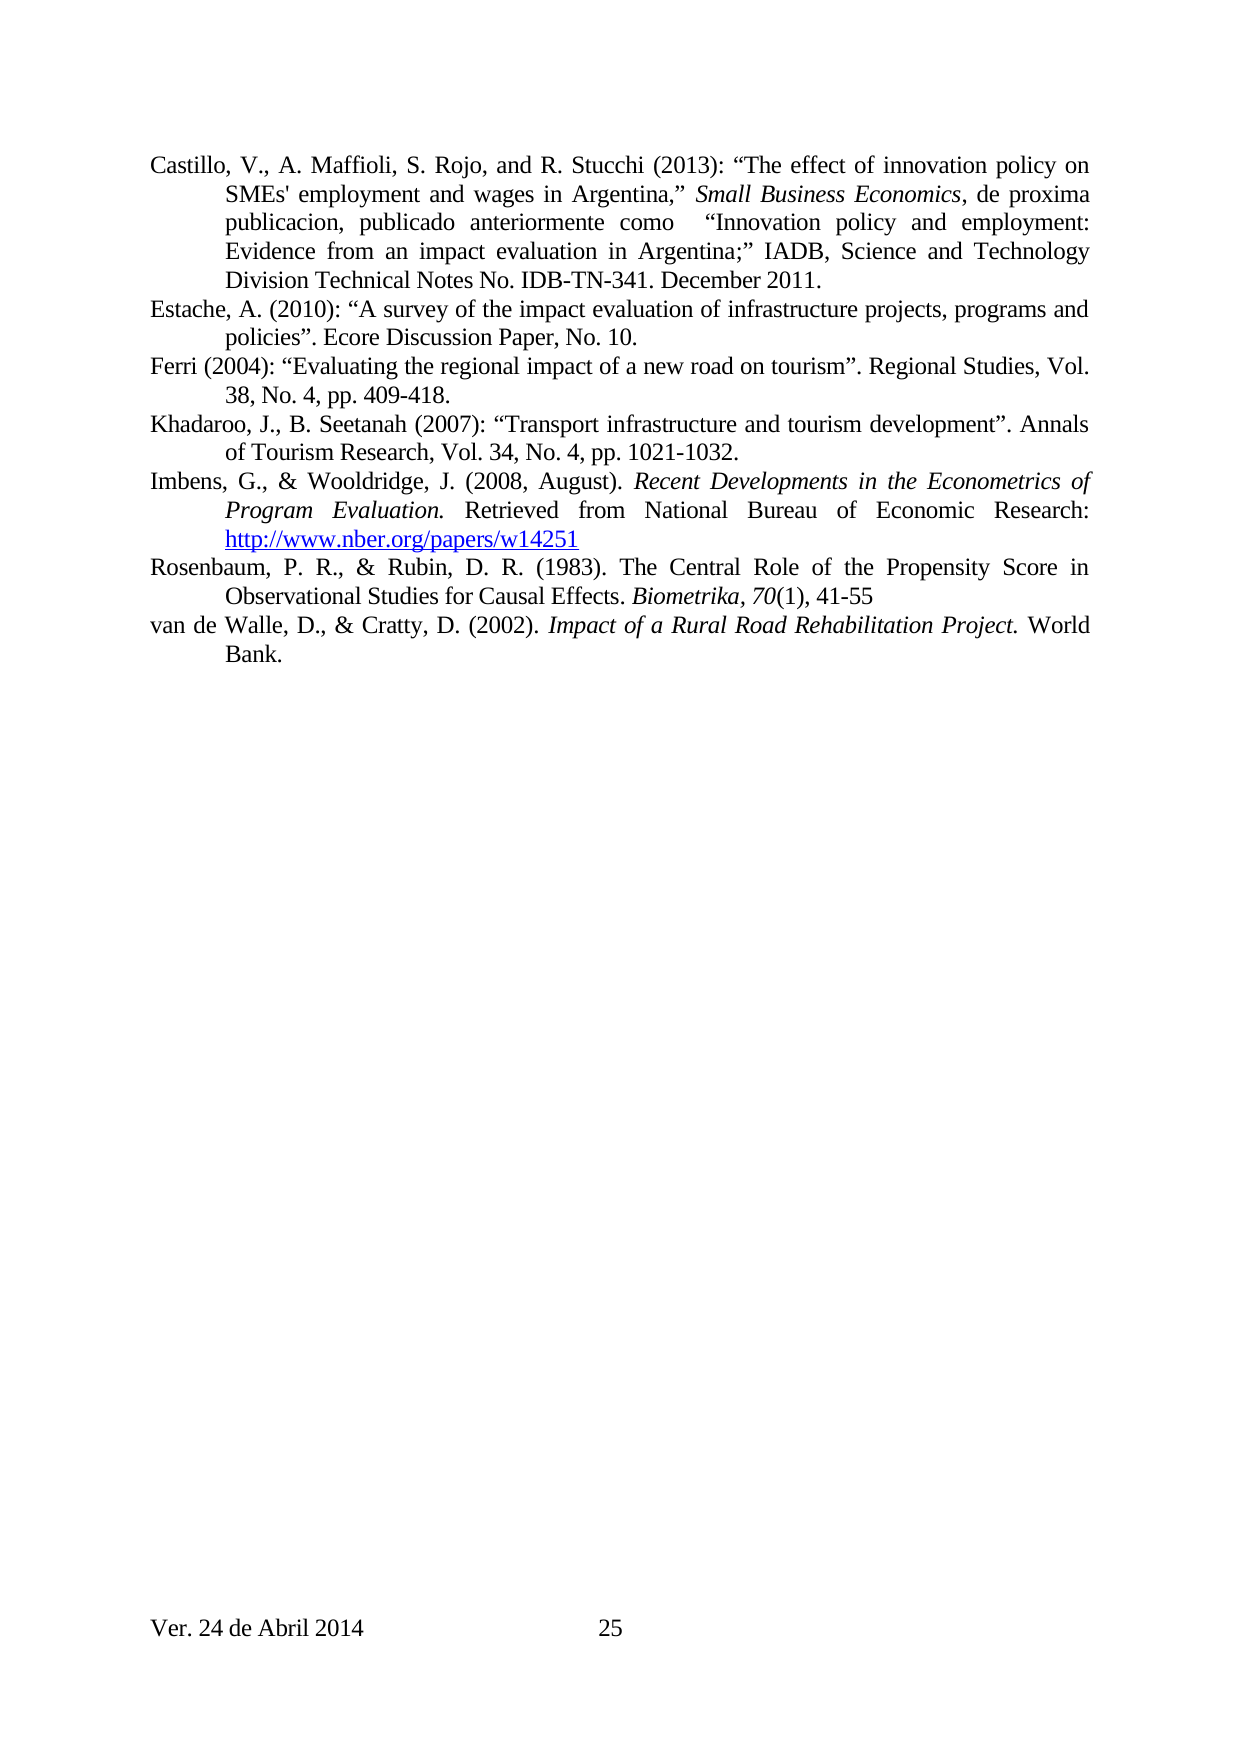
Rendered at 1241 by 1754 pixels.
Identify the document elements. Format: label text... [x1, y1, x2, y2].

text Estache, A. (2010): “A survey of the impact evaluation of infrastructure projects, programs and policies”. Ecore Discussion Paper, No. 10. [150, 294, 1090, 351]
text Khadaroo, J., B. Seetanah (2007): “Transport infrastructure and tourism development”. Annals of Tourism Research, Vol. 34, No. 4, pp. 1021-1032. [150, 409, 1090, 466]
text Castillo, V., A. Maffioli, S. Rojo, and R. Stucchi (2013): “The effect of innovation policy on SMEs' employment and wages in Argentina,” Small Business Economics, de proxima publicacion, publicado anteriormente como “Innovation policy and employment: Evidence from an impact evaluation in Argentina;” IADB, Science and Technology Division Technical Notes No. IDB-TN-341. December 2011. [150, 150, 1090, 294]
text Rosenbaum, P. R., & Rubin, D. R. (1983). The Central Role of the Propensity Score in Observational Studies for Causal Effects. Biometrika, 70(1), 41-55 [150, 552, 1090, 610]
text Ferri (2004): “Evaluating the regional impact of a new road on tourism”. Regional Studies, Vol. 38, No. 4, pp. 409-418. [150, 351, 1090, 409]
text van de Walle, D., & Cratty, D. (2002). Impact of a Rural Road Rehabilitation Project. World Bank. [150, 610, 1090, 667]
text Imbens, G., & Wooldridge, J. (2008, August). Recent Developments in the Econometrics of Program Evaluation. Retrieved from National Bureau of Economic Research: http://www.nber.org/papers/w14251 [150, 466, 1090, 552]
